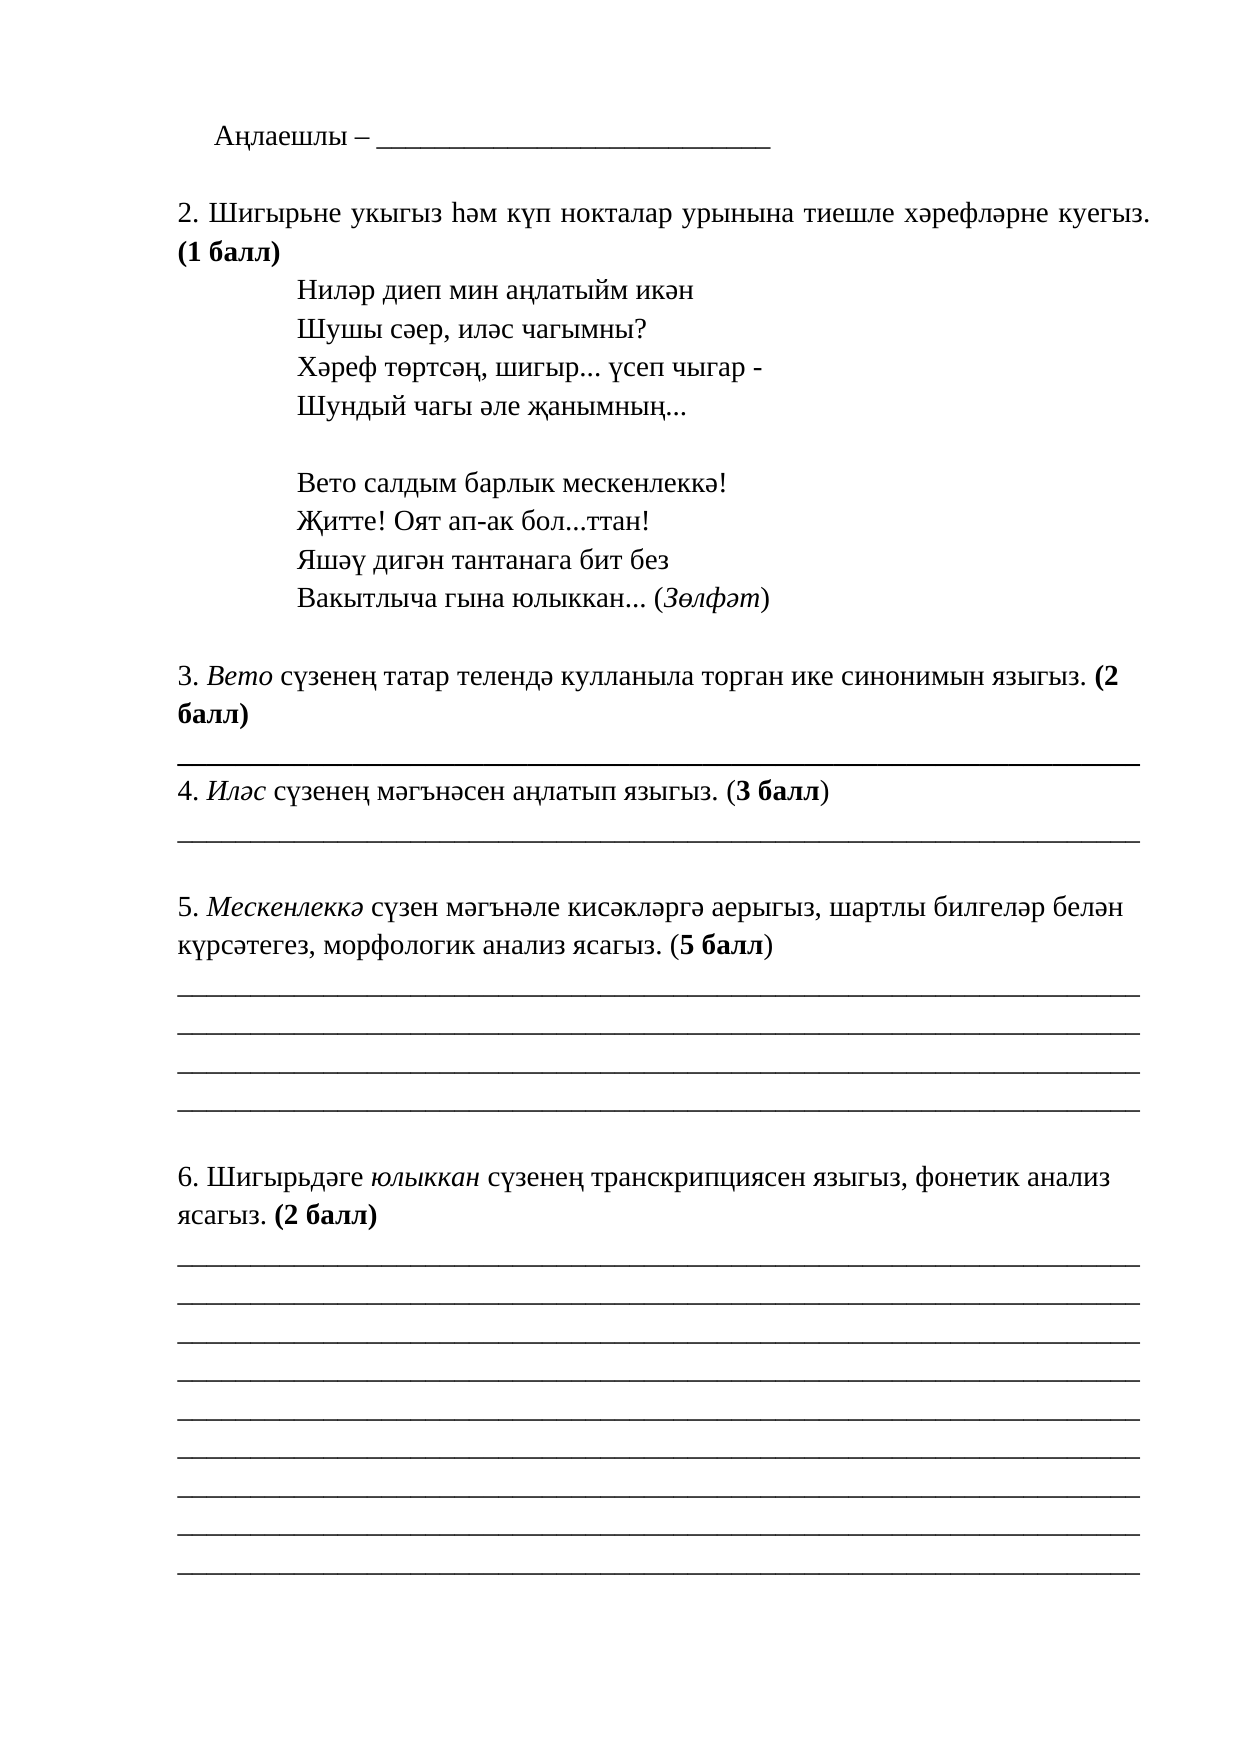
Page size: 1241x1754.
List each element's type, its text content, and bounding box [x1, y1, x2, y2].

text __________________________________________________________________ [177, 812, 1152, 845]
list Хәреф төртсәң, шигыр... үсеп чыгар - [252, 349, 1152, 383]
text 5. Мескенлеккә сүзен мәгънәле кисәкләргә аерыгыз, шартлы билгеләр белән күрсәтегез, морфологик анализ ясагыз. (5 балл) [177, 889, 1152, 961]
text 3. Вето сүзенең татар телендә кулланыла торган ике синонимын языгыз. (2 балл) [177, 658, 1152, 730]
text 2. Шигырьне укыгыз һәм күп нокталар урынына тиешле хәрефләрне куегыз. (1 балл) [177, 195, 1152, 267]
list Ниләр диеп мин аңлатыйм икән [252, 272, 1152, 306]
list Яшәү дигән тантанага бит без [252, 542, 1152, 576]
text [177, 1236, 1152, 1578]
list Вакытлыча гына юлыккан... (Зөлфәт) [252, 581, 1152, 614]
text __________________________________________________________________ [177, 735, 1152, 768]
list Җитте! Оят ап-ак бол...ттан! [252, 503, 1152, 537]
list Шушы сәер, иләс чагымны? [252, 311, 1152, 344]
text 4. Иләс сүзенең мәгънәсен аңлатып языгыз. (3 балл) [177, 773, 1152, 807]
text ________________________________________________________________________________________________________________________________________________________________________________________________________________________________________________________________________ [177, 966, 1152, 1115]
text 6. Шигырьдәге юлыккан сүзенең транскрипциясен языгыз, фонетик анализ ясагыз. (2 балл) [177, 1159, 1152, 1231]
list Вето салдым барлык мескенлеккә! [252, 465, 1152, 498]
text Аңлаешлы – ___________________________ [177, 118, 1152, 152]
list Шундый чагы әле җанымның... [252, 388, 1152, 421]
